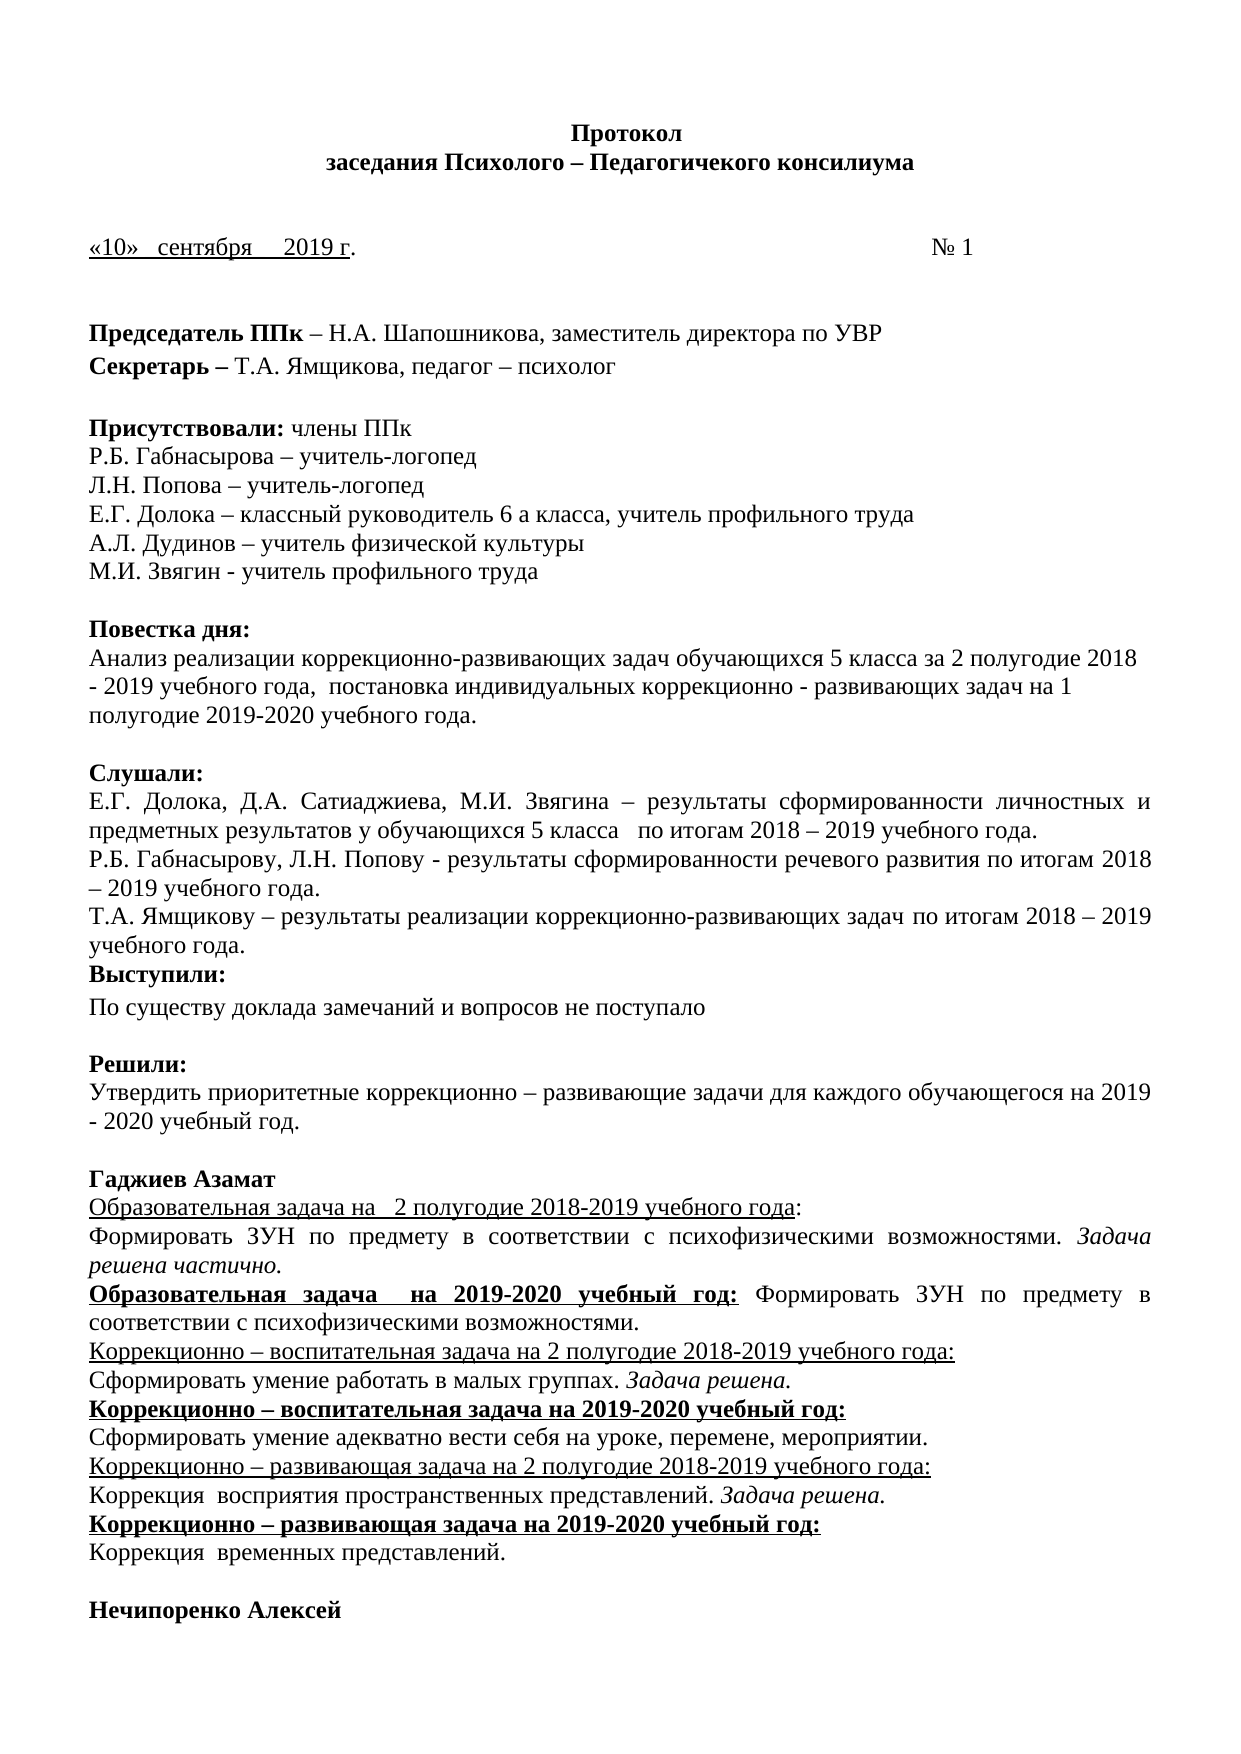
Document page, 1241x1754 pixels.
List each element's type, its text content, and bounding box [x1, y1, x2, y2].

text «10» _сентября_ 2019 г. № 1 [89, 232, 1152, 261]
text Образовательная задача на 2 полугодие 2018-2019 учебного года: [89, 1192, 1152, 1221]
text Председатель ППк – Н.А. Шапошникова, заместитель директора по УВР [89, 318, 1152, 347]
text Коррекционно – воспитательная задача на 2019-2020 учебный год: [89, 1394, 1152, 1422]
text Протокол [89, 118, 1152, 147]
text Формировать ЗУН по предмету в соответствии с психофизическими возможностями. Задача решена частично. [89, 1221, 1152, 1279]
text Сформировать умение адекватно вести себя на уроке, перемене, мероприятии. [89, 1422, 1152, 1451]
text Коррекция временных представлений. [89, 1537, 1152, 1566]
text По существу доклада замечаний и вопросов не поступало [89, 992, 1152, 1021]
text Слушали: [89, 758, 1152, 786]
text Анализ реализации коррекционно-развивающих задач обучающихся 5 класса за 2 полугодие 2018 - 2019 учебного года, постановка индивидуальных коррекционно - развивающих задач на 1 полугодие 2019-2020 учебного года. [89, 643, 1152, 729]
text Повестка дня: [89, 614, 1152, 643]
text Присутствовали: члены ППк [89, 413, 1152, 441]
text Р.Б. Габнасырова – учитель-логопед [89, 441, 1152, 470]
text Гаджиев Азамат [89, 1164, 1152, 1192]
text Нечипоренко Алексей [89, 1595, 1152, 1624]
text Коррекционно – воспитательная задача на 2 полугодие 2018-2019 учебного года: [89, 1336, 1152, 1365]
text Р.Б. Габнасырову, Л.Н. Попову - результаты сформированности речевого развития по итогам 2018 – 2019 учебного года. [89, 844, 1152, 901]
text Коррекция восприятия пространственных представлений. Задача решена. [89, 1480, 1152, 1509]
text заседания Психолого – Педагогичекого консилиума [89, 147, 1152, 176]
text Т.А. Ямщикову – результаты реализации коррекционно-развивающих задач по итогам 2018 – 2019 учебного года. [89, 901, 1152, 959]
text Выступили: [89, 959, 1152, 988]
text Секретарь – Т.А. Ямщикова, педагог – психолог [89, 351, 1152, 380]
text Коррекционно – развивающая задача на 2 полугодие 2018-2019 учебного года: [89, 1451, 1152, 1480]
text Образовательная задача на 2019-2020 учебный год: Формировать ЗУН по предмету в соответствии с психофизическими возможностями. [89, 1279, 1152, 1336]
text А.Л. Дудинов – учитель физической культуры [89, 528, 1152, 556]
text Утвердить приоритетные коррекционно – развивающие задачи для каждого обучающегося на 2019 - 2020 учебный год. [89, 1077, 1152, 1135]
text М.И. Звягин - учитель профильного труда [89, 556, 1152, 585]
text Сформировать умение работать в малых группах. Задача решена. [89, 1365, 1152, 1394]
text Л.Н. Попова – учитель-логопед [89, 470, 1152, 499]
text Е.Г. Долока, Д.А. Сатиаджиева, М.И. Звягина – результаты сформированности личностных и предметных результатов у обучающихся 5 класса по итогам 2018 – 2019 учебного года. [89, 786, 1152, 844]
text Решили: [89, 1049, 1152, 1077]
text Е.Г. Долока – классный руководитель 6 а класса, учитель профильного труда [89, 499, 1152, 528]
text Коррекционно – развивающая задача на 2019-2020 учебный год: [89, 1509, 1152, 1537]
